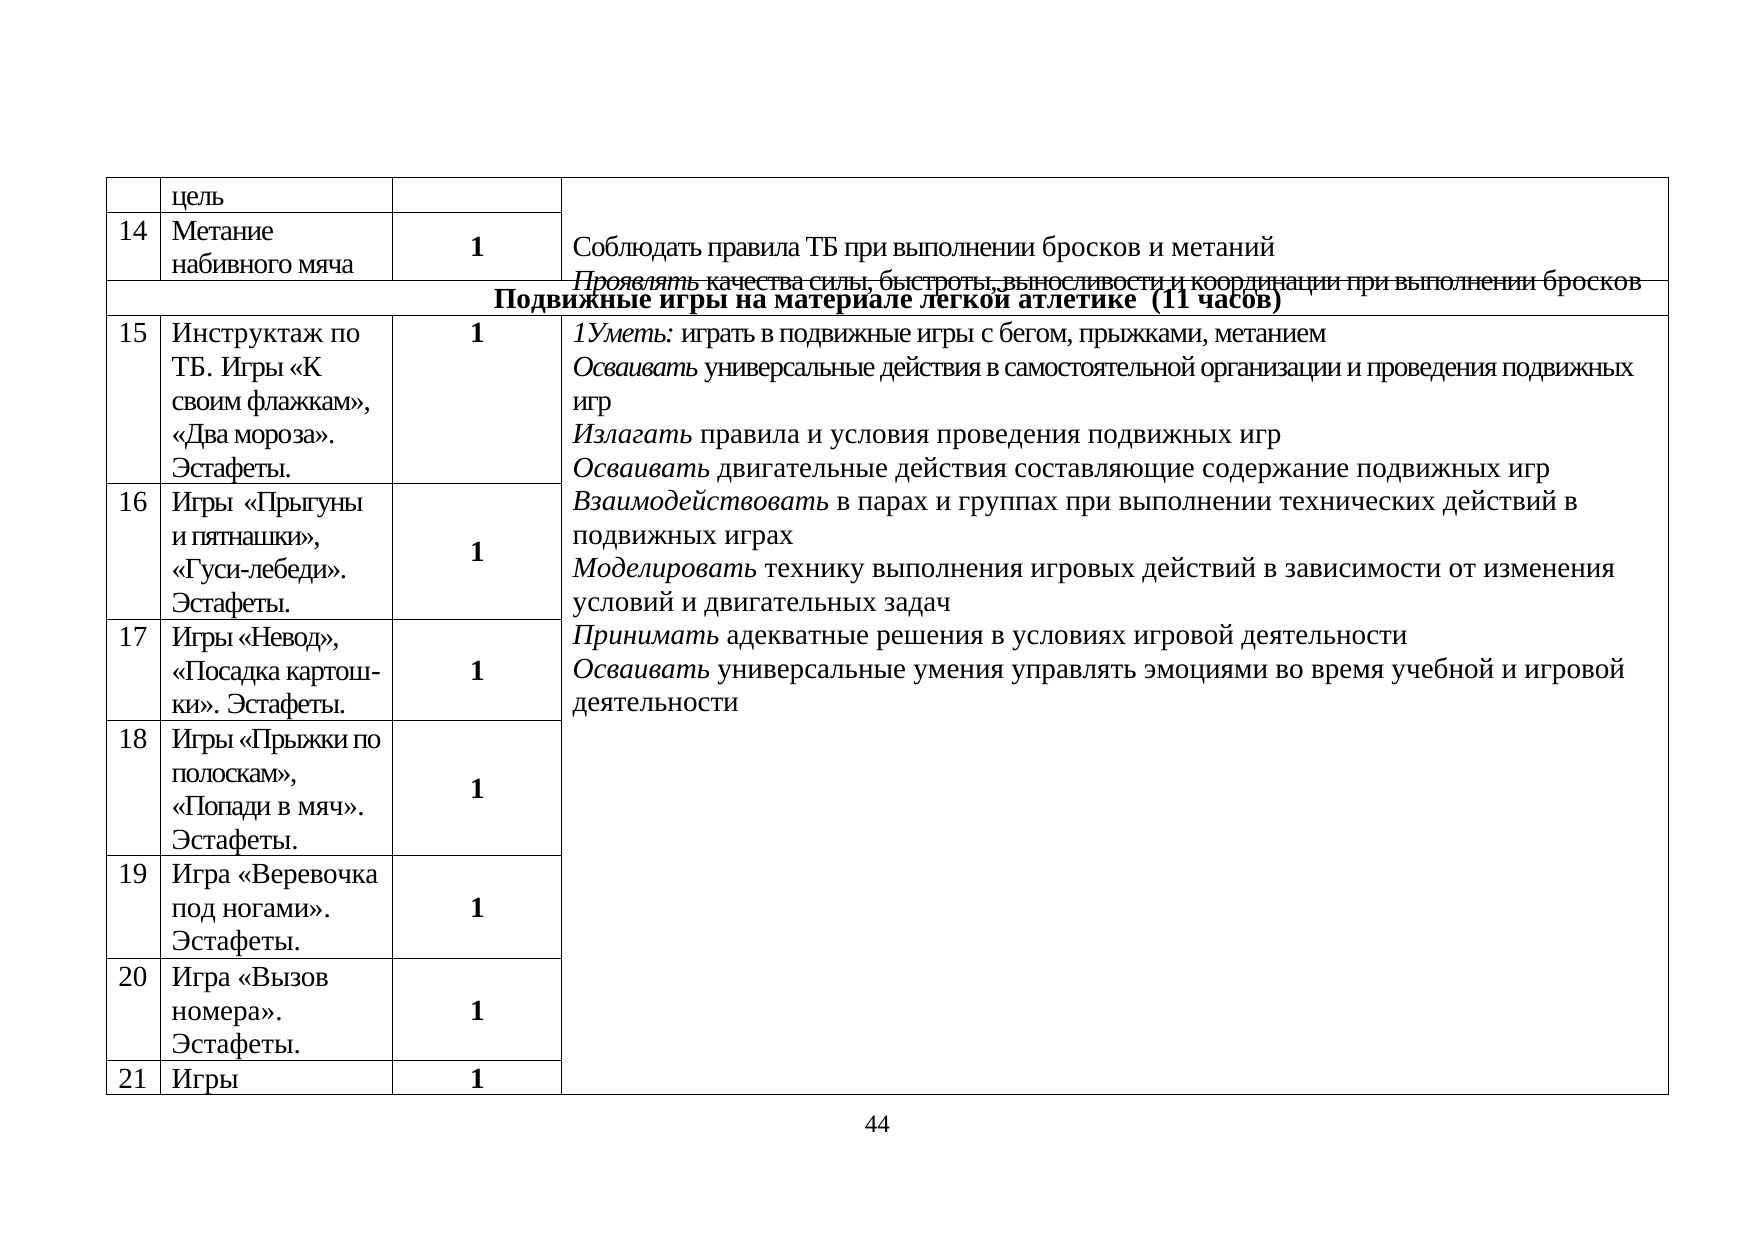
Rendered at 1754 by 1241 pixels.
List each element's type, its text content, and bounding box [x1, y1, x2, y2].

table_cell 1 [393, 484, 561, 618]
table_cell Игры «Прыгуны и пятнашки», «Гуси-лебеди». Эстафеты. [161, 484, 392, 618]
table_cell 19 [107, 856, 160, 958]
table_cell Подвижные игры на материале легкой атлетике (11 часов) [1156, 281, 1277, 314]
table_cell Игры «Невод», «Посадка картошки». Эстафеты. [161, 620, 392, 720]
table_cell 1 [393, 178, 561, 212]
table_cell 14 [107, 213, 160, 280]
table_cell 18 [107, 721, 160, 855]
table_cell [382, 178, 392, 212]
table_cell 13 [107, 178, 160, 212]
table_cell 1 [393, 620, 561, 720]
table_cell Подвижные игры на материале легкой атлетике (11 часов) [107, 281, 1160, 314]
table_cell Игра «Вызов номера». Эстафеты. [161, 959, 392, 1060]
table_cell 1 [393, 213, 561, 280]
table_cell Игры «Прыжки по полоскам», «Попади в мяч». Эстафеты. [161, 721, 392, 855]
table_cell Инструктаж по ТБ. Игры «К своим флажкам», «Два мороза». Эстафеты. [161, 316, 392, 483]
table_cell Подвижные игры на материале легкой атлетике (11 часов) [1274, 281, 1668, 314]
table_cell 1 [393, 721, 561, 855]
table_cell 17 [107, 620, 160, 720]
table_cell 1 [393, 316, 561, 483]
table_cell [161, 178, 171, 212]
table_cell 16 [107, 484, 160, 618]
table_cell 15 [107, 316, 160, 483]
table_cell 1Уметь: играть в подвижные игры с бегом, прыжками, метанием Осваивать универсальные действия в самостоятельной организации и проведения подвижных игр Излагать правила и условия проведения подвижных игр Осваивать двигательные действия составляющие содержание подвижных игр Взаимодействовать в парах и группах при выполнении технических действий в подвижных играх Моделировать технику выполнения игровых действий в зависимости от изменения условий и двигательных задач Принимать адекватные решения в условиях игровой деятельности Осваивать универсальные умения управлять эмоциями во время учебной и игровой деятельности [562, 316, 1668, 1094]
table_cell Метание набивного мяча [161, 213, 392, 280]
table_cell 1 [393, 959, 561, 1060]
table_cell Игра «Веревочка под ногами». Эстафеты. [161, 856, 392, 958]
table_cell 21 [107, 1061, 160, 1094]
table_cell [161, 1061, 392, 1094]
table_cell 1 [393, 1061, 561, 1094]
table_cell 20 [107, 959, 160, 1060]
table_cell 1 [393, 856, 561, 958]
